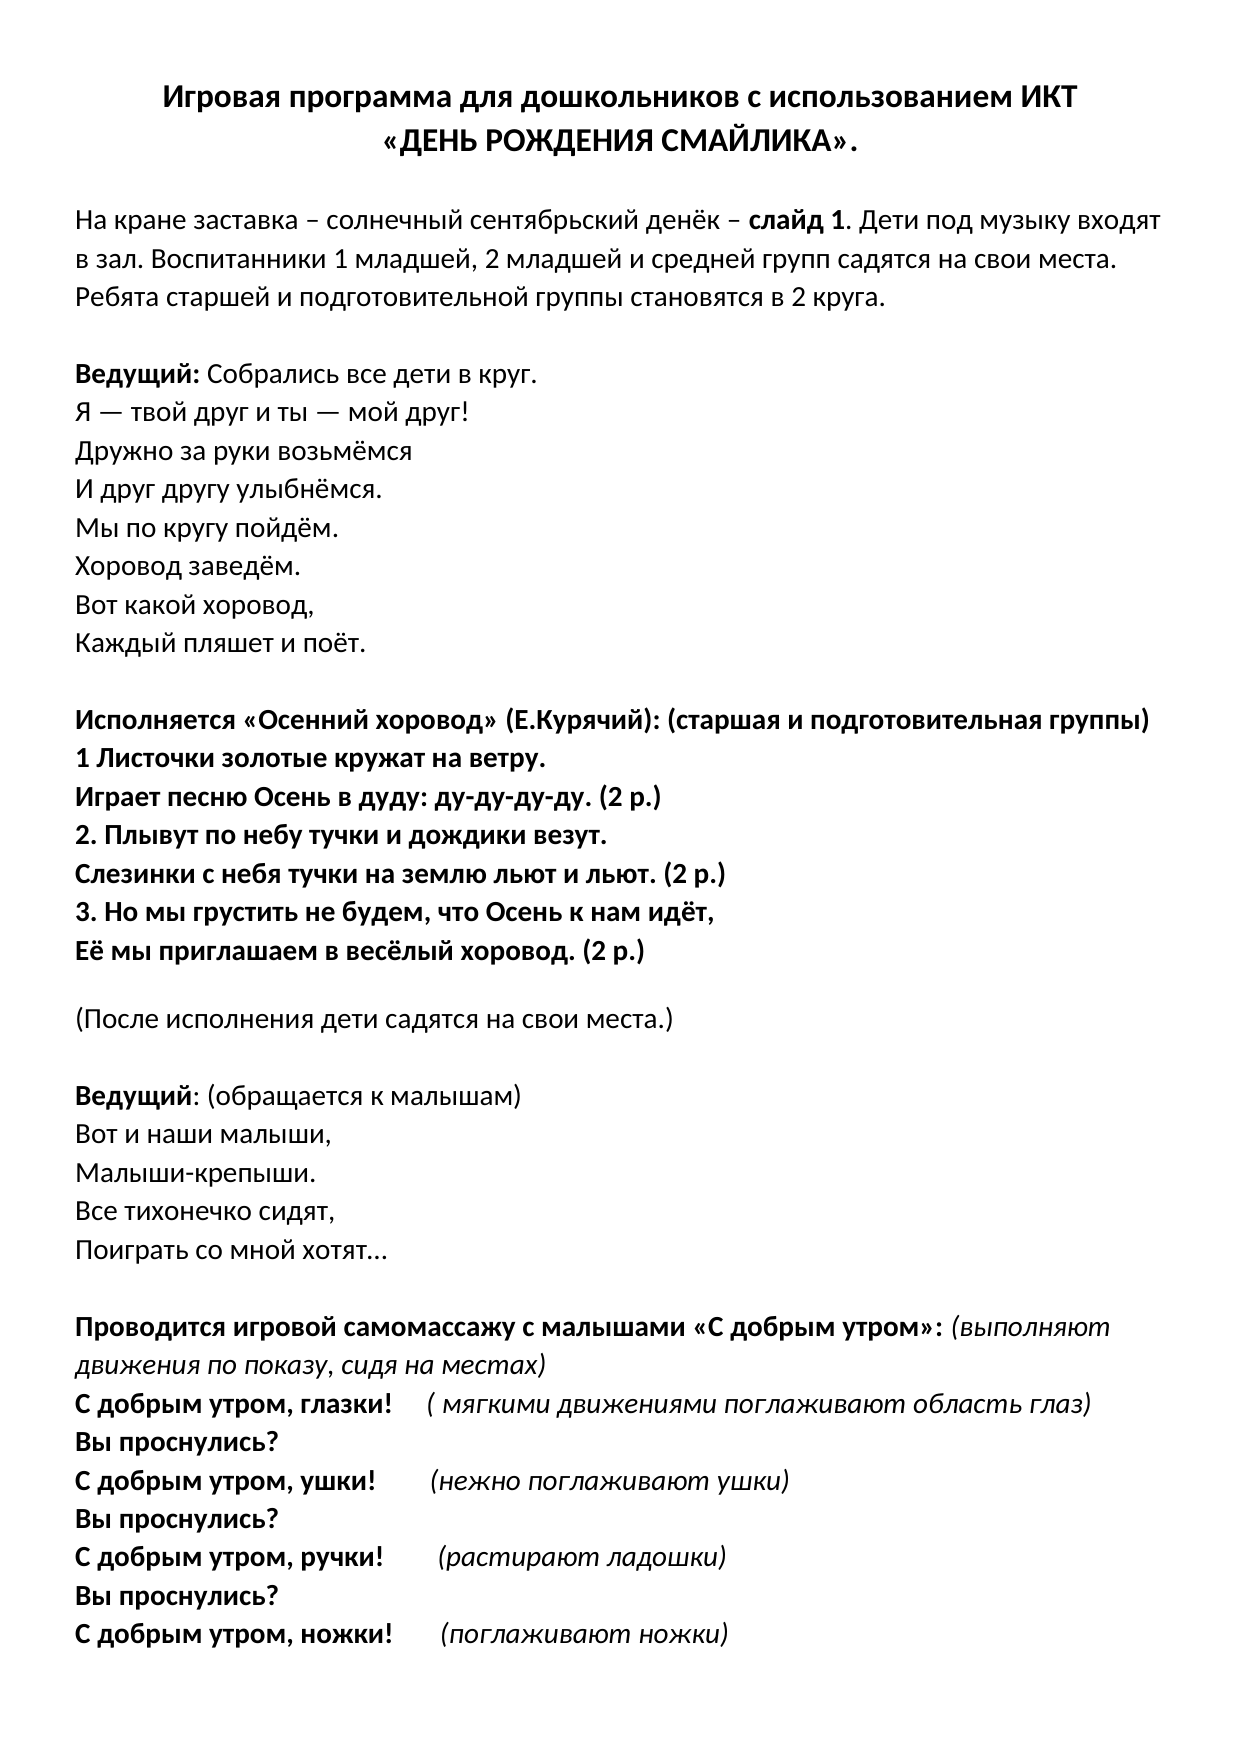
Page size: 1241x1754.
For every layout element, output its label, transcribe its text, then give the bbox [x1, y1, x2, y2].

text С добрым утром, ручки! (растирают ладошки) [75, 1538, 1165, 1574]
text И друг другу улыбнёмся. [75, 470, 1165, 506]
text «ДЕНЬ РОЖДЕНИЯ СМАЙЛИКА». [75, 119, 1165, 160]
text Мы по кругу пойдём. [75, 509, 1165, 544]
text Её мы приглашаем в весёлый хоровод. (2 р.) [75, 932, 1165, 967]
text Я — твой друг и ты — мой друг! [75, 393, 1165, 429]
text Поиграть со мной хотят… [75, 1231, 1165, 1267]
text С добрым утром, ушки! (нежно поглаживают ушки) [75, 1462, 1165, 1497]
text Игровая программа для дошкольников с использованием ИКТ [75, 75, 1165, 116]
text С добрым утром, глазки! ( мягкими движениями поглаживают область глаз) [75, 1385, 1165, 1420]
text Вы проснулись? [75, 1423, 1165, 1459]
text 3. Но мы грустить не будем, что Осень к нам идёт, [75, 893, 1165, 929]
text Слезинки с небя тучки на землю льют и льют. (2 р.) [75, 855, 1165, 890]
text Дружно за руки возьмёмся [75, 432, 1165, 468]
text Вот и наши малыши, [75, 1116, 1165, 1151]
text Малыши-крепыши. [75, 1154, 1165, 1190]
text Ведущий: Собрались все дети в круг. [75, 355, 1165, 391]
text Вы проснулись? [75, 1577, 1165, 1612]
text (После исполнения дети садятся на свои места.) [75, 1000, 1165, 1036]
text Вы проснулись? [75, 1500, 1165, 1536]
text Хоровод заведём. [75, 547, 1165, 583]
text 1 Листочки золотые кружат на ветру. [75, 739, 1165, 775]
text Вот какой хоровод, [75, 586, 1165, 621]
text 2. Плывут по небу тучки и дождики везут. [75, 816, 1165, 852]
text Ведущий: (обращается к малышам) [75, 1077, 1165, 1113]
text Проводится игровой самомассажу с малышами «С добрым утром»: (выполняют движения по показу, сидя на местах) [75, 1308, 1165, 1382]
text На кране заставка – солнечный сентябрьский денёк – слайд 1. Дети под музыку входят в зал. Воспитанники 1 младшей, 2 младшей и средней групп садятся на свои места. Ребята старшей и подготовительной группы становятся в 2 круга. [75, 201, 1165, 314]
text Каждый пляшет и поёт. [75, 624, 1165, 660]
text Исполняется «Осенний хоровод» (Е.Курячий): (старшая и подготовительная группы) [75, 701, 1165, 737]
text Играет песню Осень в дуду: ду-ду-ду-ду. (2 р.) [75, 778, 1165, 813]
text Все тихонечко сидят, [75, 1192, 1165, 1228]
text С добрым утром, ножки! (поглаживают ножки) [75, 1615, 1165, 1651]
